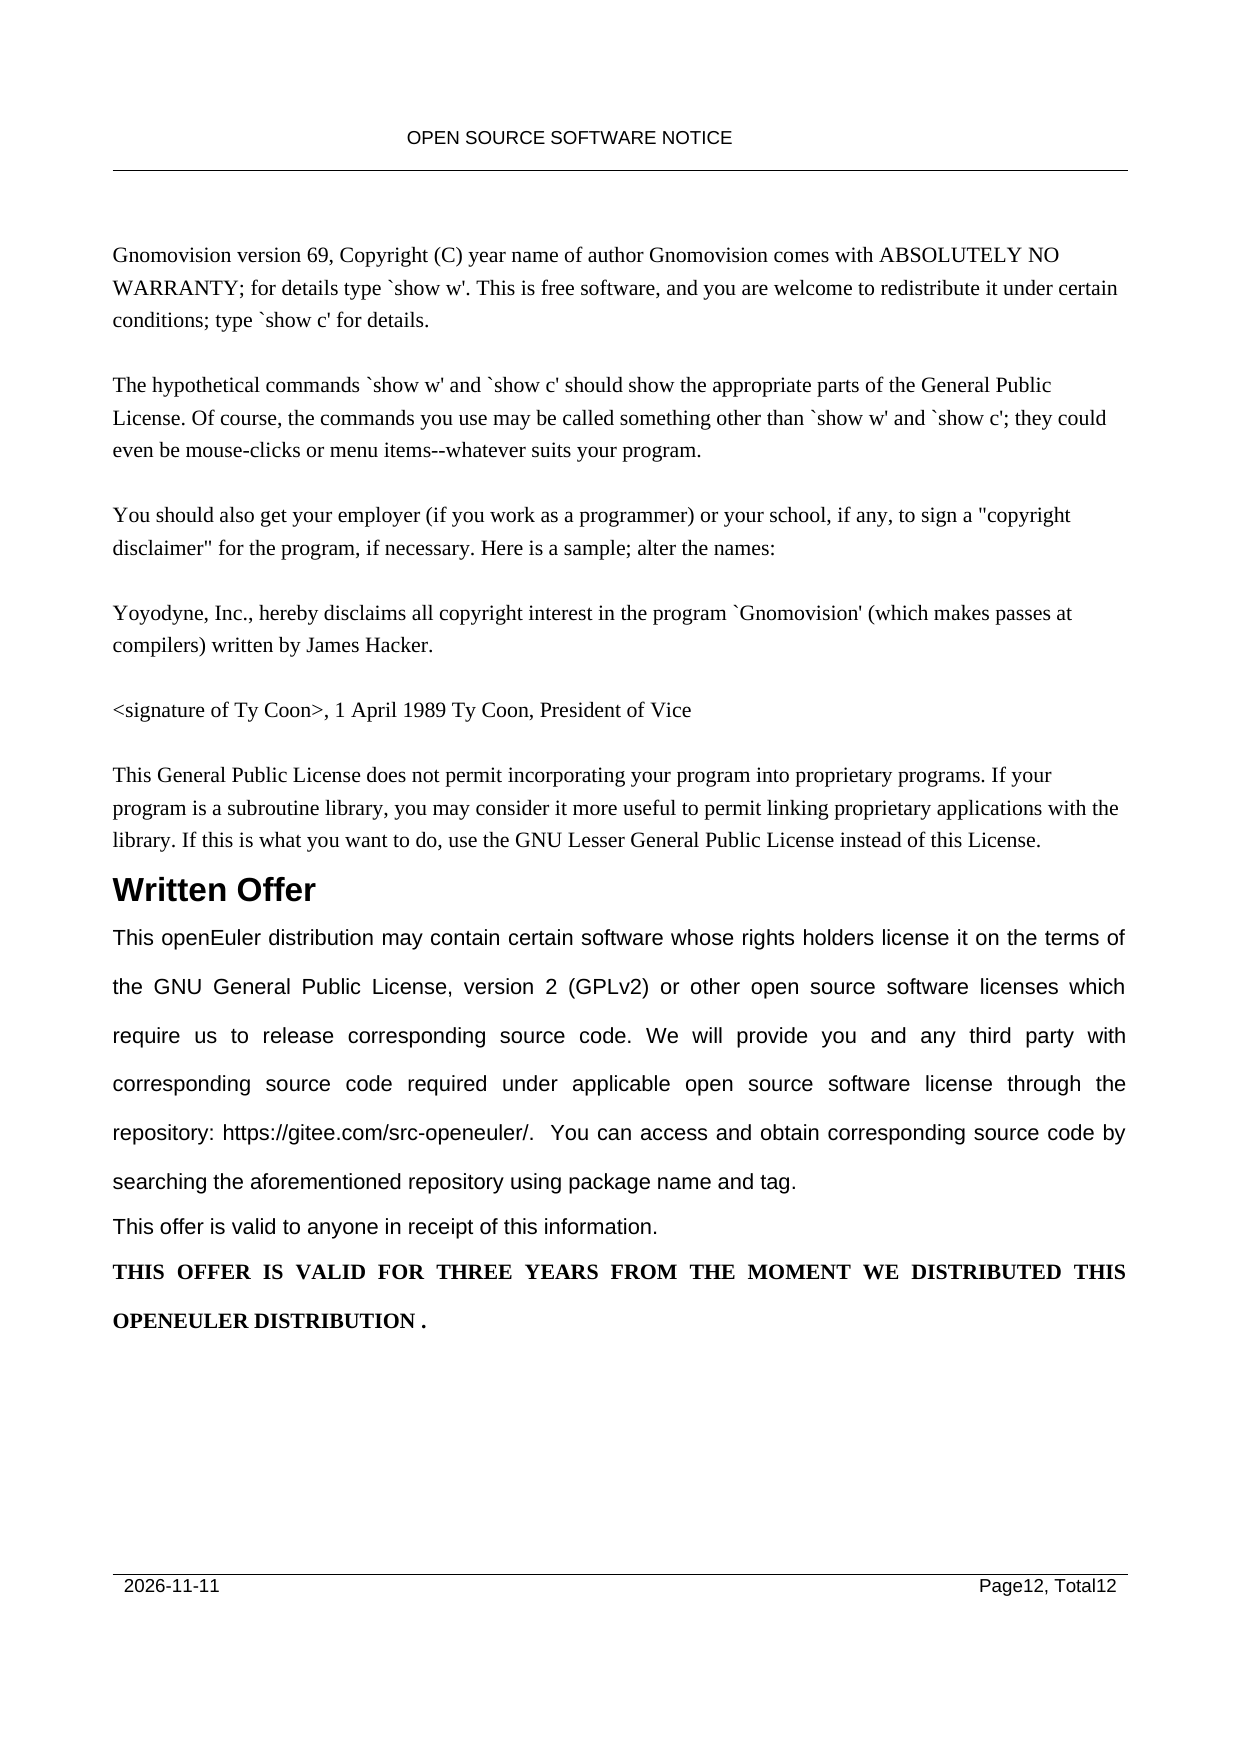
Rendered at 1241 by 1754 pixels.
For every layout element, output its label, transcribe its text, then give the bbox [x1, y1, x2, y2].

text This offer is valid to anyone in receipt of this information. [112, 1210, 1128, 1243]
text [112, 206, 1128, 856]
text This openEuler distribution may contain certain software whose rights holders license it on the terms of the GNU General Public License, version 2 (GPLv2) or other open source software licenses which require us to release corresponding source code. We will provide you and any third party with corresponding source code required under applicable open source software license through the repository: https://gitee.com/src-openeuler/. You can access and obtain corresponding source code by searching the aforementioned repository using package name and tag. [112, 921, 1128, 1198]
text THIS OFFER IS VALID FOR THREE YEARS FROM THE MOMENT WE DISTRIBUTED THIS OPENEULER DISTRIBUTION . [112, 1255, 1128, 1337]
text Written Offer [112, 856, 1128, 921]
